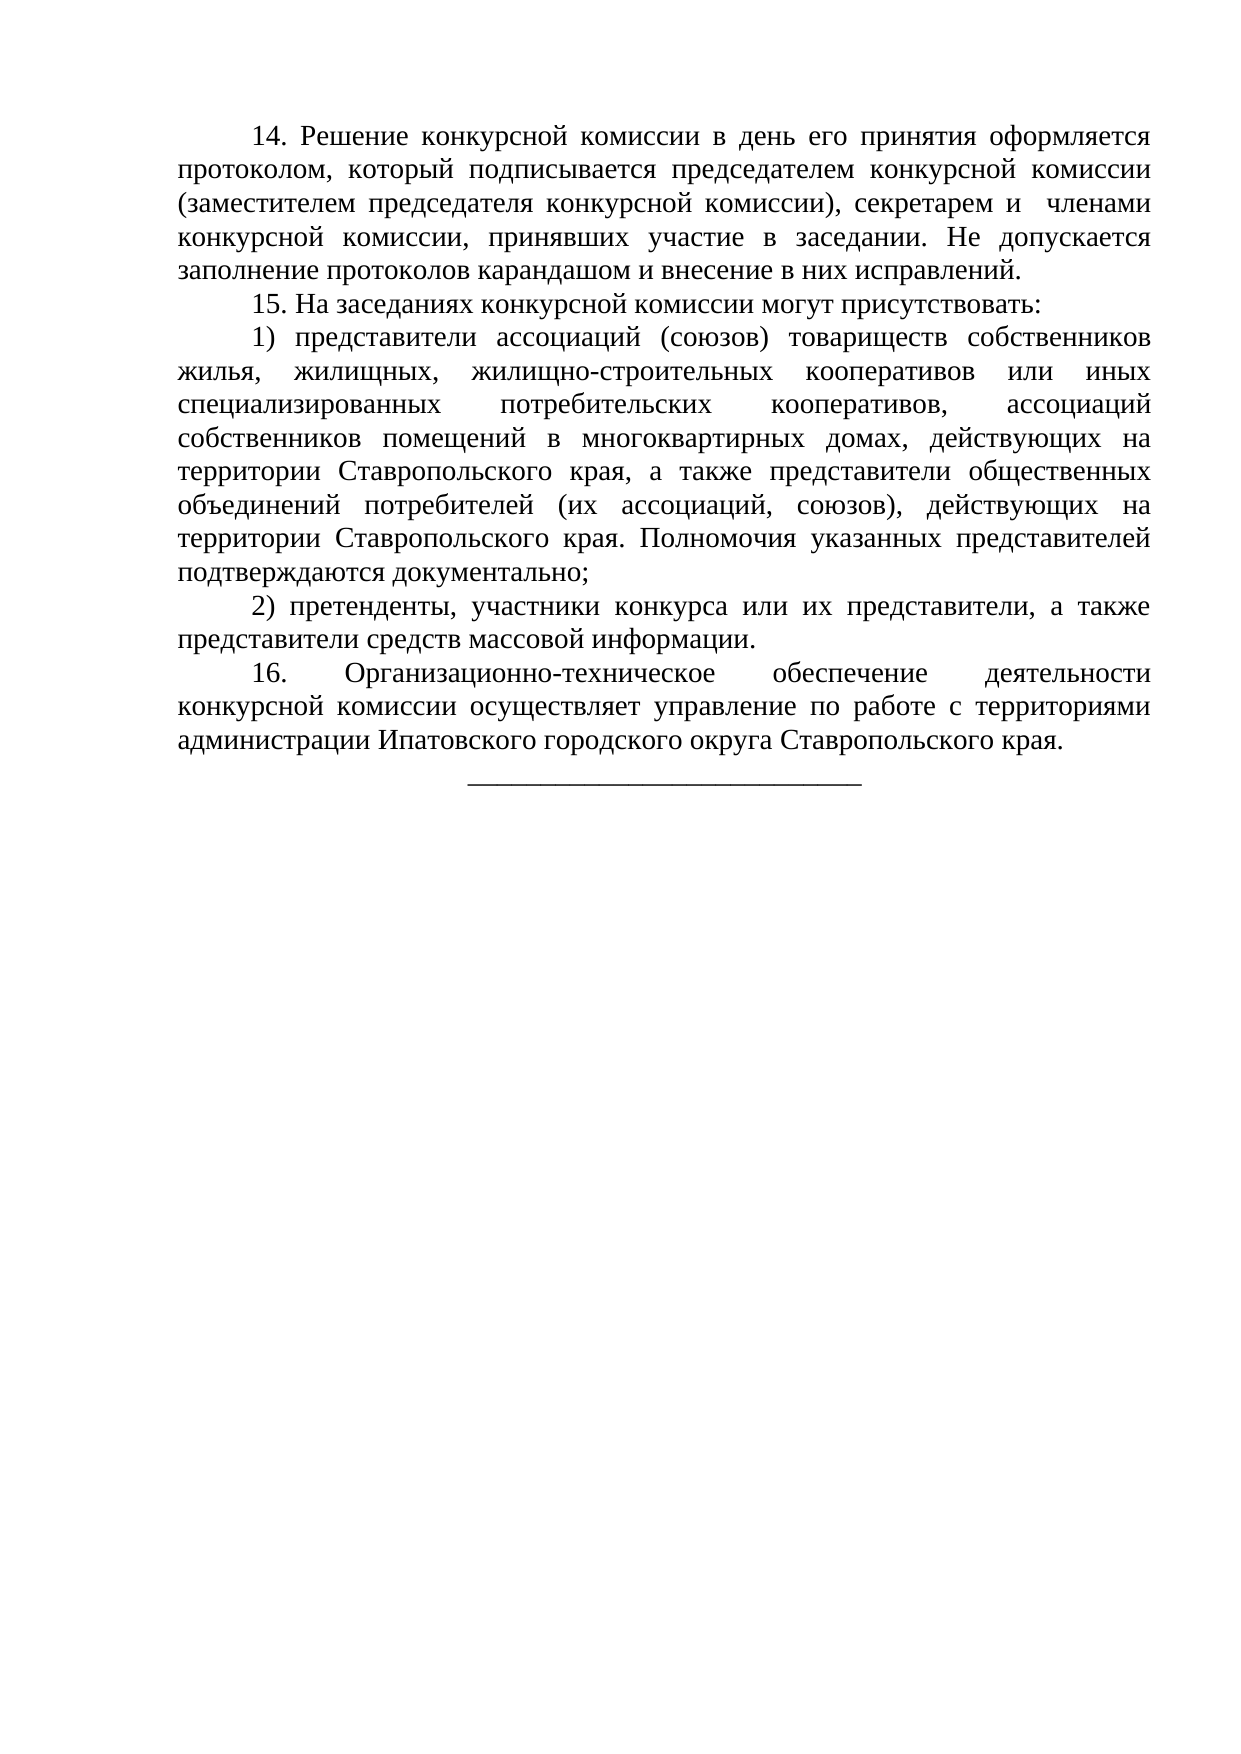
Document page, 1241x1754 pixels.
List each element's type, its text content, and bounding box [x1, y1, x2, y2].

text 15. На заседаниях конкурсной комиссии могут присутствовать: [177, 286, 1152, 319]
text 1) представители ассоциаций (союзов) товариществ собственников жилья, жилищных, жилищно-строительных кооперативов или иных специализированных потребительских кооперативов, ассоциаций собственников помещений в многоквартирных домах, действующих на территории Ставропольского края, а также представители общественных объединений потребителей (их ассоциаций, союзов), действующих на территории Ставропольского края. Полномочия указанных представителей подтверждаются документально; [177, 319, 1152, 588]
text 2) претенденты, участники конкурса или их представители, а также представители средств массовой информации. [177, 588, 1152, 655]
text 16. Организационно-техническое обеспечение деятельности конкурсной комиссии осуществляет управление по работе с территориями администрации Ипатовского городского округа Ставропольского края. [177, 655, 1152, 755]
text ___________________________ [177, 755, 1152, 789]
text 14. Решение конкурсной комиссии в день его принятия оформляется протоколом, который подписывается председателем конкурсной комиссии (заместителем председателя конкурсной комиссии), секретарем и членами конкурсной комиссии, принявших участие в заседании. Не допускается заполнение протоколов карандашом и внесение в них исправлений. [177, 118, 1152, 286]
